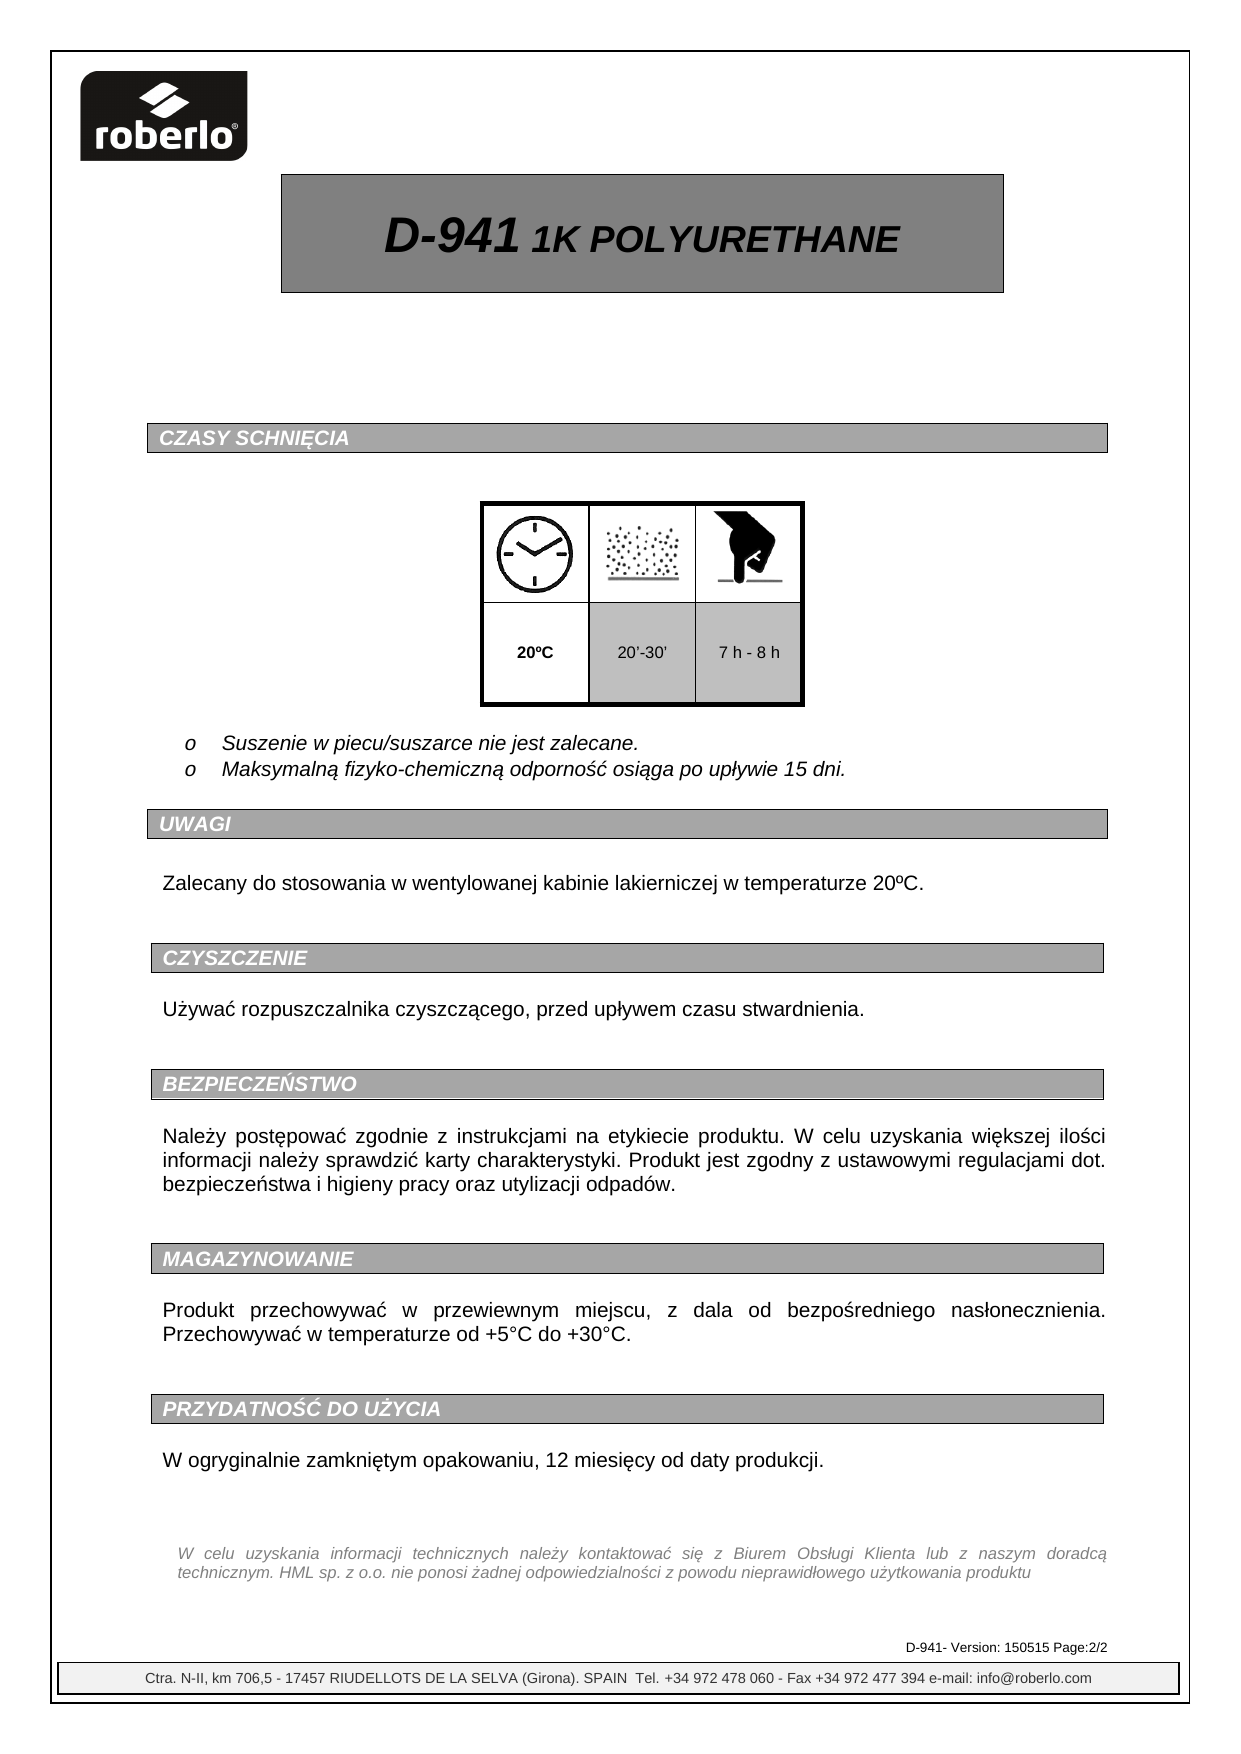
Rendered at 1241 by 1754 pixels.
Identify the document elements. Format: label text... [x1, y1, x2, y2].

list Suszenie w piecu/suszarce nie jest zalecane. [184, 731, 1181, 756]
table_cell 20ºC [484, 603, 588, 702]
picture [80, 71, 248, 161]
table_header MAGAZYNOWANIE [152, 1244, 1103, 1273]
table_header CZASY SCHNIĘCIA [148, 424, 1107, 452]
text Produkt przechowywać w przewiewnym miejscu, z dala od bezpośredniego nasłonecznienia. Przechowywać w temperaturze od +5°C do +30°C. [162, 1298, 1107, 1346]
table_header [590, 506, 695, 602]
table_header [484, 506, 588, 602]
text Zalecany do stosowania w wentylowanej kabinie lakierniczej w temperaturze 20ºC. [162, 871, 1107, 894]
table_header BEZPIECZEŃSTWO [152, 1070, 1103, 1098]
text Używać rozpuszczalnika czyszczącego, przed upływem czasu stwardnienia. [162, 997, 1107, 1021]
picture [495, 513, 575, 594]
picture [711, 508, 788, 599]
table_header [696, 506, 800, 602]
picture [603, 509, 681, 599]
table_header CZYSZCZENIE [152, 944, 1103, 972]
table_header UWAGI [148, 810, 1107, 838]
list Maksymalną fizyko-chemiczną odporność osiąga po upływie 15 dni. [184, 756, 1181, 782]
text Należy postępować zgodnie z instrukcjami na etykiecie produktu. W celu uzyskania większej ilości informacji należy sprawdzić karty charakterystyki. Produkt jest zgodny z ustawowymi regulacjami dot. bezpieczeństwa i higieny pracy oraz utylizacji odpadów. [162, 1123, 1107, 1195]
text W ogryginalnie zamkniętym opakowaniu, 12 miesięcy od daty produkcji. [162, 1448, 856, 1472]
table_cell 7 h - 8 h [696, 603, 800, 702]
text W celu uzyskania informacji technicznych należy kontaktować się z Biurem Obsługi Klienta lub z naszym doradcą technicznym. HML sp. z o.o. nie ponosi żadnej odpowiedzialności z powodu nieprawidłowego użytkowania produktu [177, 1544, 1107, 1582]
table_cell 20’-30’ [590, 603, 695, 702]
table_header PRZYDATNOŚĆ DO UŻYCIA [152, 1395, 1103, 1423]
